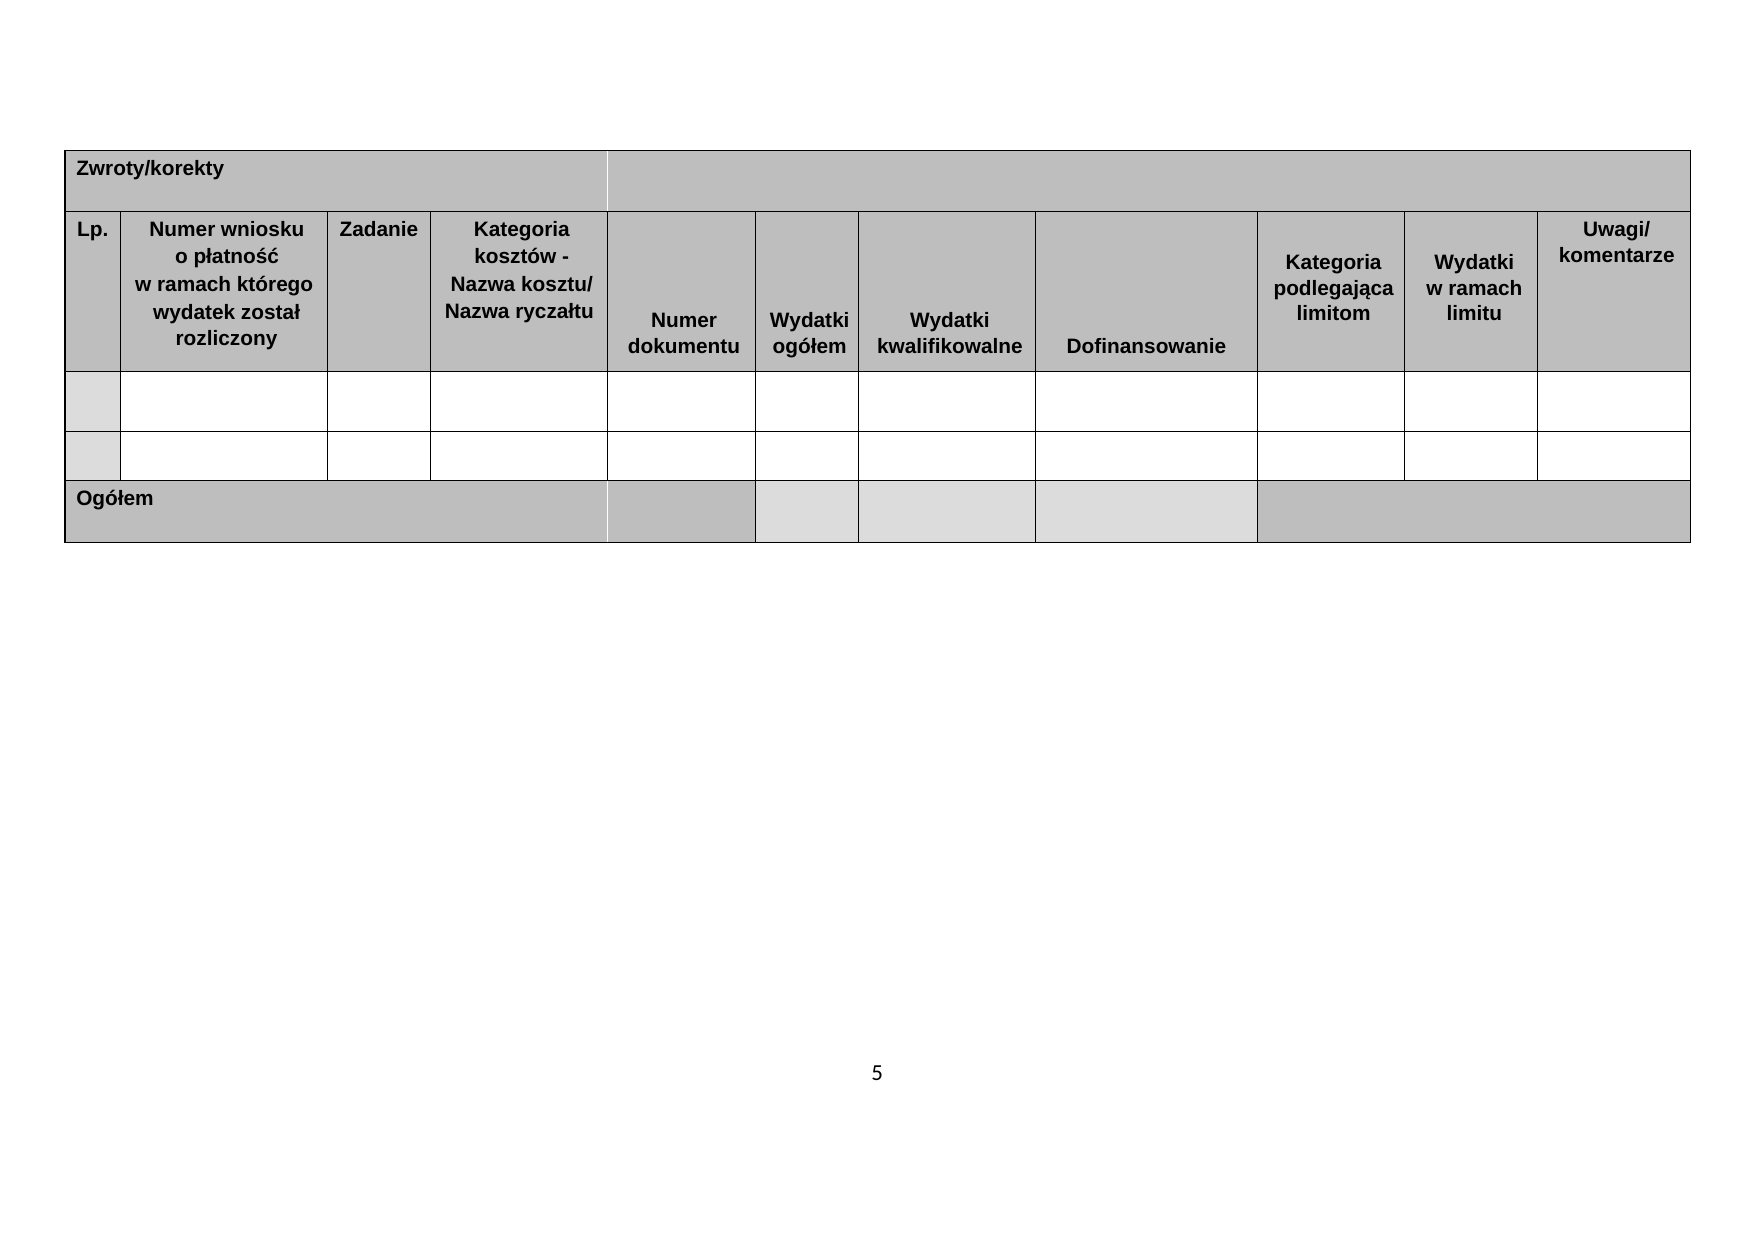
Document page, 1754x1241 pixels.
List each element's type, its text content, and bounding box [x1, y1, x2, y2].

table_cell Wydatki w ramach limitu [1405, 212, 1537, 371]
table_cell [327, 481, 431, 542]
table_cell Numer dokumentu [608, 212, 755, 371]
table_header Zwroty/korekty [66, 151, 327, 211]
table_cell [431, 432, 607, 480]
table_cell [431, 372, 607, 431]
table_cell Wydatki kwalifikowalne [859, 212, 1035, 371]
table_cell Wydatki ogółem [756, 212, 858, 371]
table_cell [608, 432, 755, 480]
table_cell [431, 481, 607, 542]
table_cell [1538, 372, 1690, 431]
table_cell [1405, 372, 1537, 431]
table_cell [328, 372, 430, 431]
table_header [1405, 151, 1538, 211]
table_cell [1036, 432, 1257, 480]
table_header [859, 151, 1036, 211]
table_header [1257, 151, 1405, 211]
table_cell [1405, 432, 1537, 480]
table_cell [1258, 372, 1404, 431]
table_cell [859, 372, 1035, 431]
table_cell [1538, 481, 1690, 542]
table_cell [66, 372, 120, 431]
table_cell [608, 481, 755, 542]
table_cell [66, 432, 120, 480]
table_cell [121, 372, 327, 431]
table_cell [756, 481, 858, 542]
table_cell [121, 432, 327, 480]
table_header [327, 151, 431, 211]
table_cell Numer wniosku o płatność w ramach którego wydatek został rozliczony [121, 212, 327, 371]
table_cell Ogółem [66, 481, 327, 542]
table_cell Kategoria podlegająca limitom [1258, 212, 1404, 371]
table_header [431, 151, 607, 211]
table_header [608, 151, 755, 211]
table_cell [608, 372, 755, 431]
table_cell Dofinansowanie [1036, 212, 1257, 371]
table_cell [859, 481, 1035, 542]
table_cell [1036, 481, 1257, 542]
table_header [755, 151, 859, 211]
table_cell Kategoria kosztów - Nazwa kosztu/ Nazwa ryczałtu [431, 212, 607, 371]
table_header [1036, 151, 1257, 211]
table_cell [859, 432, 1035, 480]
table_cell Zadanie [328, 212, 430, 371]
table_cell Uwagi/ komentarze [1538, 212, 1690, 371]
table_cell [1405, 481, 1538, 542]
table_cell [328, 432, 430, 480]
table_header [1538, 151, 1690, 211]
table_cell [756, 432, 858, 480]
table_cell [1258, 432, 1404, 480]
table_cell [1258, 481, 1405, 542]
table_cell [1036, 372, 1257, 431]
table_cell [756, 372, 858, 431]
table_cell Lp. [66, 212, 120, 371]
table_cell [1538, 432, 1690, 480]
